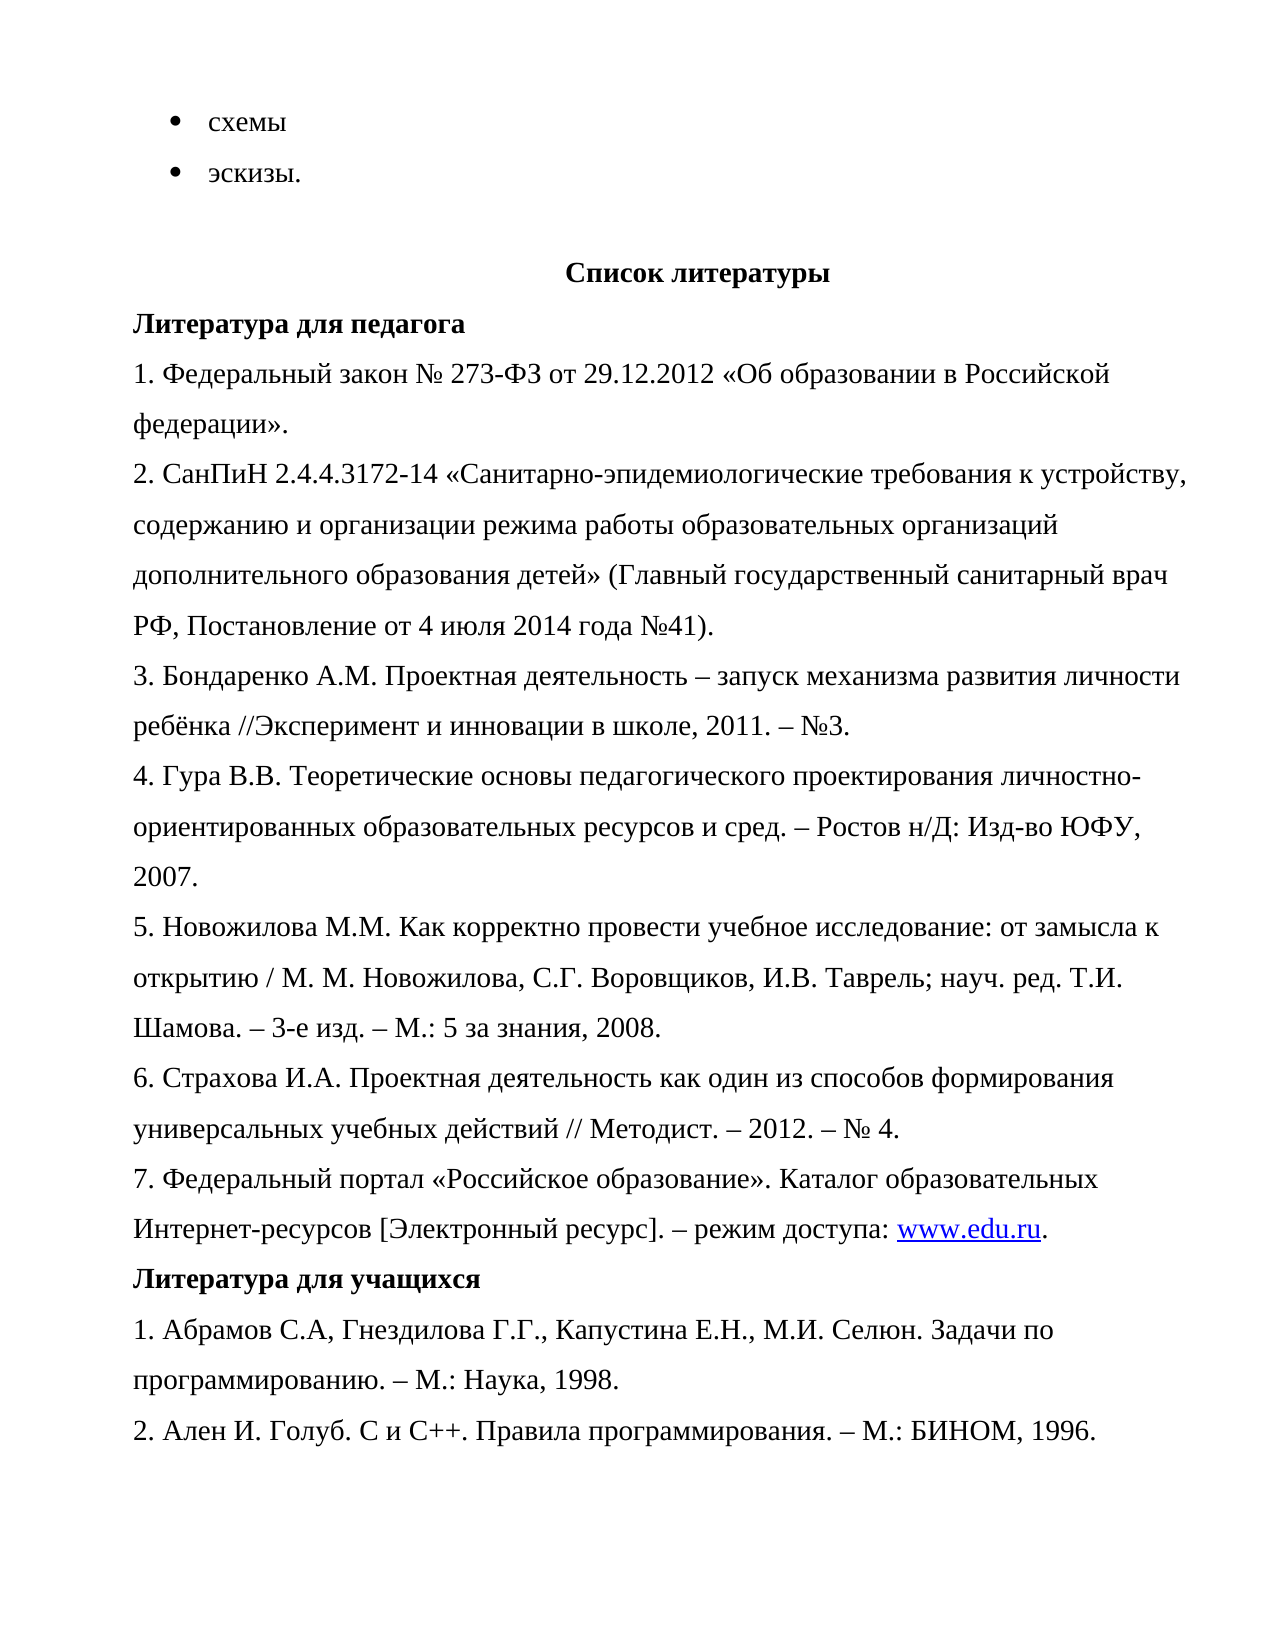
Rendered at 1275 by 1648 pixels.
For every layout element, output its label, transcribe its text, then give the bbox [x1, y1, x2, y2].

list схемы [170, 104, 1187, 138]
text 1. Абрамов С.А, Гнездилова Г.Г., Капустина Е.Н., М.И. Селюн. Задачи по программированию. – М.: Наука, 1998. [133, 1312, 1187, 1396]
text 7. Федеральный портал «Российское образование». Каталог образовательных Интернет-ресурсов [Электронный ресурс]. – режим доступа: www.edu.ru. [133, 1161, 1187, 1245]
text 4. Гура В.В. Теоретические основы педагогического проектирования личностно-ориентированных образовательных ресурсов и сред. – Ростов н/Д: Изд-во ЮФУ, 2007. [133, 758, 1187, 893]
text 3. Бондаренко А.М. Проектная деятельность – запуск механизма развития личности ребёнка //Эксперимент и инновации в школе, 2011. – №3. [133, 658, 1187, 742]
text 6. Страхова И.А. Проектная деятельность как один из способов формирования универсальных учебных действий // Методист. – 2012. – № 4. [133, 1060, 1187, 1144]
text Литература для педагога [133, 306, 1187, 339]
text 2. Ален И. Голуб. С и С++. Правила программирования. – М.: БИНОМ, 1996. [133, 1413, 1187, 1446]
list Список литературы [208, 255, 1187, 289]
text 5. Новожилова М.М. Как корректно провести учебное исследование: от замысла к открытию / М. М. Новожилова, С.Г. Воровщиков, И.В. Таврель; науч. ред. Т.И. Шамова. – 3-е изд. – М.: 5 за знания, 2008. [133, 909, 1187, 1044]
text 2. СанПиН 2.4.4.3172-14 «Санитарно-эпидемиологические требования к устройству, содержанию и организации режима работы образовательных организаций дополнительного образования детей» (Главный государственный санитарный врач РФ, Постановление от 4 июля 2014 года №41). [133, 457, 1187, 641]
text Литература для учащихся [133, 1262, 1187, 1295]
text 1. Федеральный закон № 273-ФЗ от 29.12.2012 «Об образовании в Российской федерации». [133, 356, 1187, 440]
list эскизы. [170, 155, 1187, 188]
